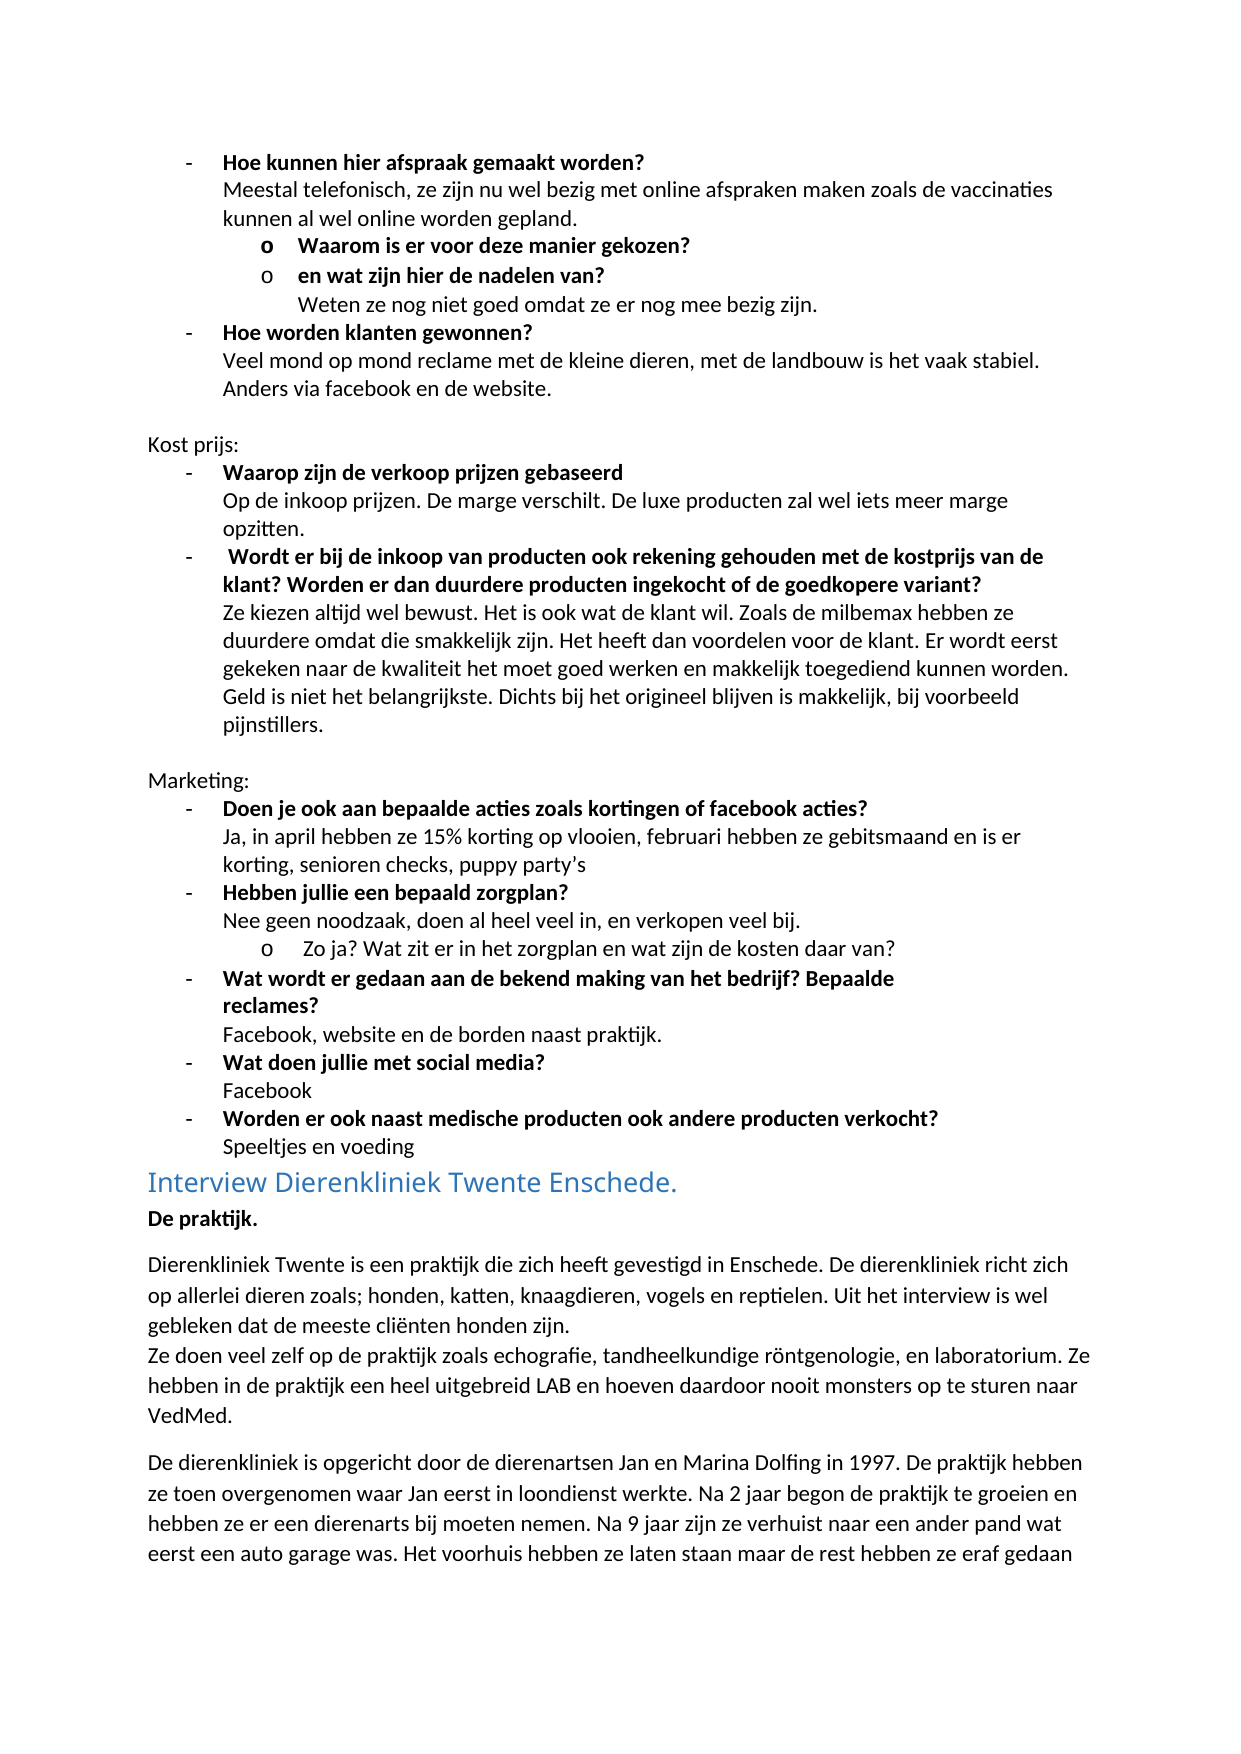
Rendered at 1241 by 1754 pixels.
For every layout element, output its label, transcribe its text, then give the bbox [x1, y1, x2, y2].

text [148, 1448, 1093, 1567]
text De praktijk. [148, 1204, 1093, 1232]
list Worden er ook naast medische producten ook andere producten verkocht? Speeltjes en voeding [185, 1104, 1093, 1160]
list Wat doen jullie met social media? Facebook [185, 1048, 1093, 1104]
list Doen je ook aan bepaalde acties zoals kortingen of facebook acties? Ja, in april hebben ze 15% korting op vlooien, februari hebben ze gebitsmaand en is er korting, senioren checks, puppy party’s [185, 794, 1093, 878]
list en wat zijn hier de nadelen van? Weten ze nog niet goed omdat ze er nog mee bezig zijn. [260, 261, 1093, 318]
text Dierenkliniek Twente is een praktijk die zich heeft gevestigd in Enschede. De dierenkliniek richt zich op allerlei dieren zoals; honden, katten, knaagdieren, vogels en reptielen. Uit het interview is wel gebleken dat de meeste cliënten honden zijn. Ze doen veel zelf op de praktijk zoals echografie, tandheelkundige röntgenologie, en laboratorium. Ze hebben in de praktijk een heel uitgebreid LAB en hoeven daardoor nooit monsters op te sturen naar VedMed. [148, 1251, 1093, 1430]
subtitle Interview Dierenkliniek Twente Enschede. [148, 1164, 1093, 1201]
list Waarom is er voor deze manier gekozen? [260, 232, 1093, 261]
list Wordt er bij de inkoop van producten ook rekening gehouden met de kostprijs van de klant? Worden er dan duurdere producten ingekocht of de goedkopere variant? Ze kiezen altijd wel bewust. Het is ook wat de klant wil. Zoals de milbemax hebben ze duurdere omdat die smakkelijk zijn. Het heeft dan voordelen voor de klant. Er wordt eerst gekeken naar de kwaliteit het moet goed werken en makkelijk toegediend kunnen worden. Geld is niet het belangrijkste. Dichts bij het origineel blijven is makkelijk, bij voorbeeld pijnstillers. [185, 542, 1093, 738]
list Hoe kunnen hier afspraak gemaakt worden? Meestal telefonisch, ze zijn nu wel bezig met online afspraken maken zoals de vaccinaties kunnen al wel online worden gepland. [185, 148, 1093, 232]
list Wat wordt er gedaan aan de bekend making van het bedrijf? Bepaalde reclames? Facebook, website en de borden naast praktijk. [185, 964, 1093, 1048]
text Kost prijs: [148, 430, 1093, 458]
list Hoe worden klanten gewonnen? Veel mond op mond reclame met de kleine dieren, met de landbouw is het vaak stabiel. Anders via facebook en de website. [185, 318, 1093, 402]
text Marketing: [148, 766, 1093, 794]
list Zo ja? Wat zit er in het zorgplan en wat zijn de kosten daar van? [260, 934, 1093, 964]
list Hebben jullie een bepaald zorgplan? Nee geen noodzaak, doen al heel veel in, en verkopen veel bij. [185, 878, 1093, 934]
list Waarop zijn de verkoop prijzen gebaseerd Op de inkoop prijzen. De marge verschilt. De luxe producten zal wel iets meer marge opzitten. [185, 458, 1093, 542]
